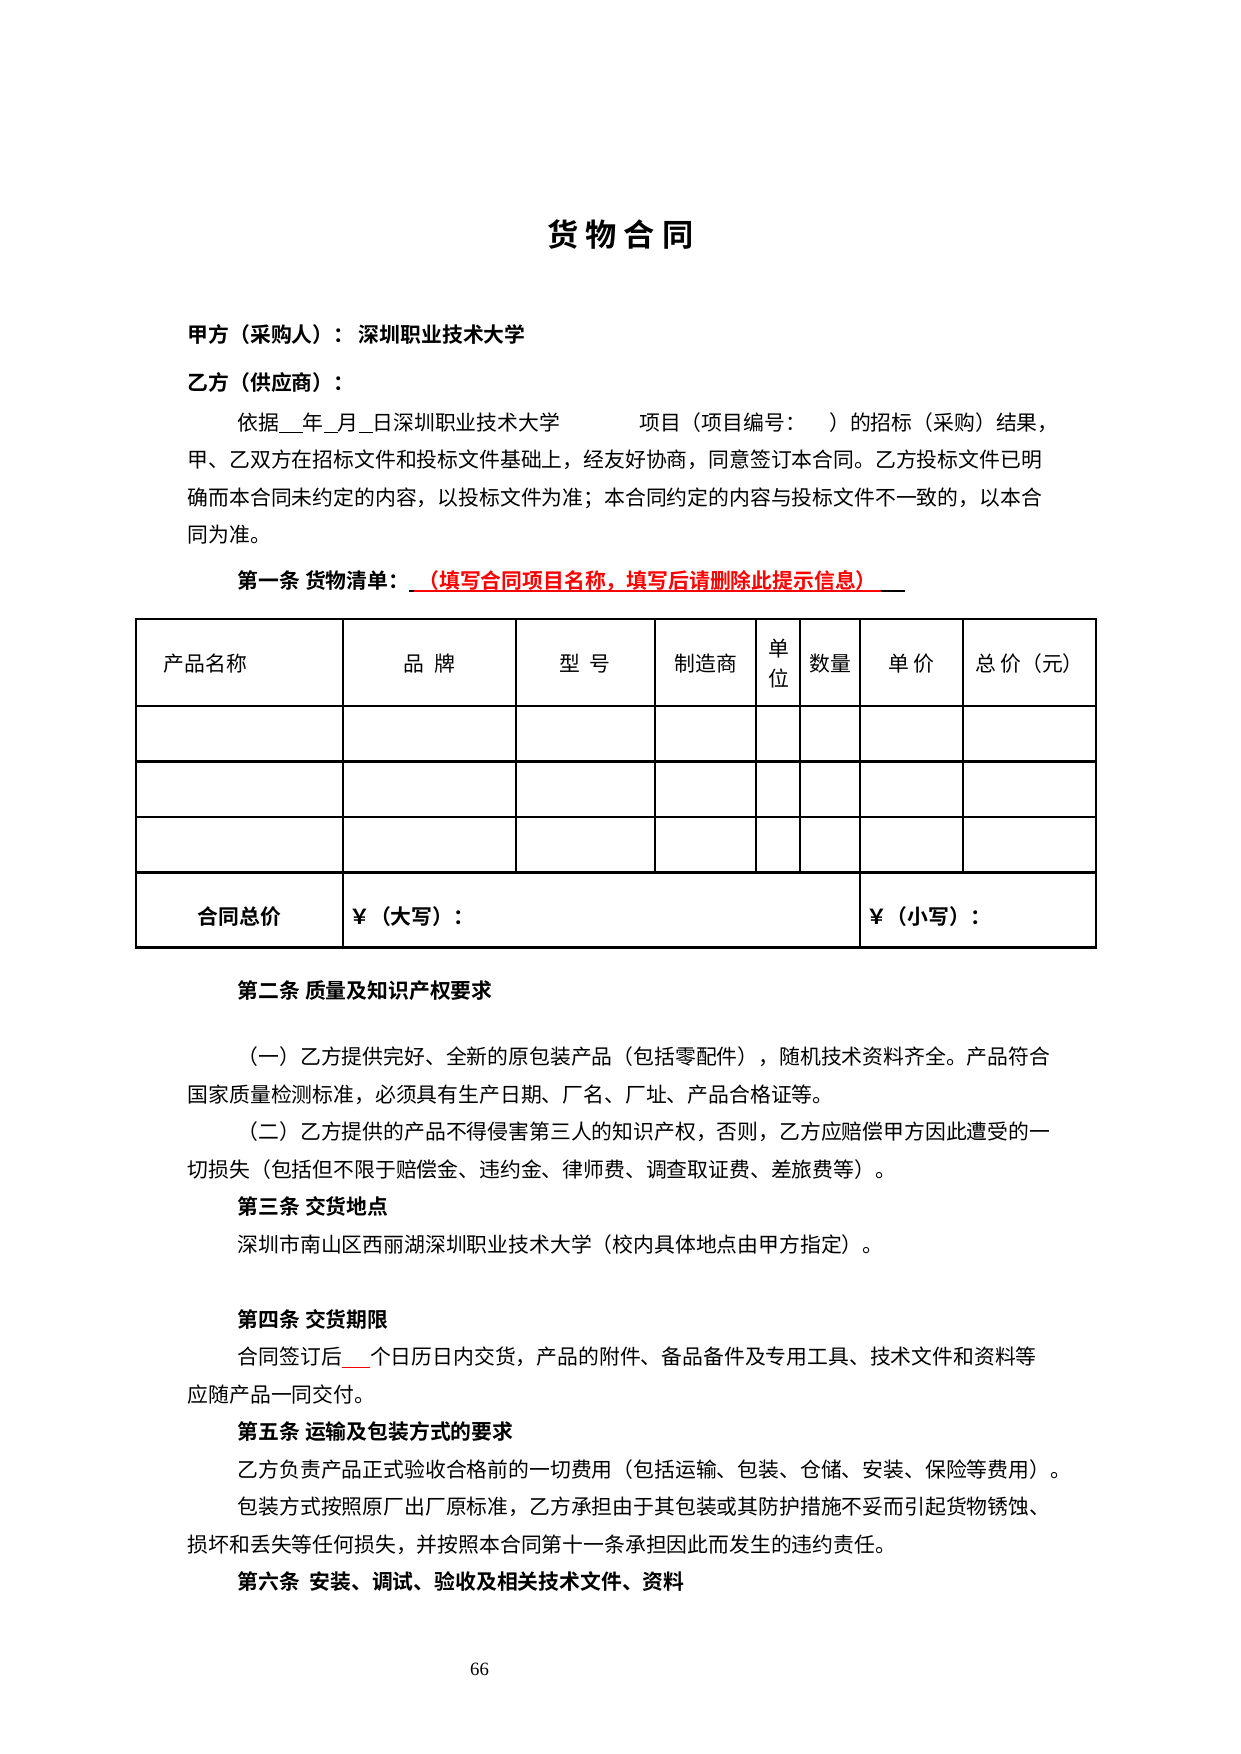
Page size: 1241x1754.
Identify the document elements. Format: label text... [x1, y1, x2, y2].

text 第一条 货物清单： （填写合同项目名称，填写后请删除此提示信息） [187, 550, 1053, 598]
table_cell [656, 763, 755, 816]
table_cell [757, 707, 799, 760]
table_cell [964, 763, 1095, 816]
text 第三条 交货地点 [187, 1185, 1053, 1222]
table_cell [757, 818, 799, 871]
table_header 总 价（元） [964, 620, 1095, 705]
table_header 数量 [801, 620, 859, 705]
text 货 物 合 同 [187, 208, 1053, 256]
table_cell [344, 818, 515, 871]
table_cell [656, 707, 755, 760]
table_cell [801, 763, 859, 816]
table_cell 合同总价 [137, 874, 342, 946]
table_cell [517, 707, 654, 760]
table_header 制造商 [656, 620, 755, 705]
text 第六条 安装、调试、验收及相关技术文件、资料 [187, 1560, 1053, 1597]
table_cell [861, 707, 962, 760]
text 合同签订后 个日历日内交货，产品的附件、备品备件及专用工具、技术文件和资料等应随产品一同交付。 [187, 1335, 1053, 1410]
table_header 型 号 [517, 620, 654, 705]
table_header 单位 [757, 620, 799, 705]
table_cell ￥（小写）： [861, 874, 1095, 946]
table_cell [861, 763, 962, 816]
table_cell [344, 707, 515, 760]
table_cell [757, 763, 799, 816]
table_cell [801, 818, 859, 871]
table_cell [137, 707, 342, 760]
text （一）乙方提供完好、全新的原包装产品（包括零配件），随机技术资料齐全。产品符合国家质量检测标准，必须具有生产日期、厂名、厂址、产品合格证等。 [187, 1035, 1053, 1110]
text 第四条 交货期限 [187, 1297, 1053, 1335]
text 深圳市南山区西丽湖深圳职业技术大学（校内具体地点由甲方指定）。 [187, 1222, 1053, 1297]
table_cell [861, 818, 962, 871]
text 包装方式按照原厂出厂原标准，乙方承担由于其包装或其防护措施不妥而引起货物锈蚀、损坏和丢失等任何损失，并按照本合同第十一条承担因此而发生的违约责任。 [187, 1485, 1053, 1560]
text 甲方（采购人）： 深圳职业技术大学 [187, 304, 1053, 352]
table_cell [964, 707, 1095, 760]
table_header 单 价 [861, 620, 962, 705]
text 乙方负责产品正式验收合格前的一切费用（包括运输、包装、仓储、安装、保险等费用）。 [187, 1447, 1053, 1485]
table_cell [656, 818, 755, 871]
text 第五条 运输及包装方式的要求 [187, 1410, 1053, 1447]
table_cell [517, 818, 654, 871]
table_cell [517, 763, 654, 816]
table_cell [137, 763, 342, 816]
table_header 品 牌 [344, 620, 515, 705]
text （二）乙方提供的产品不得侵害第三人的知识产权，否则，乙方应赔偿甲方因此遭受的一切损失（包括但不限于赔偿金、违约金、律师费、调查取证费、差旅费等）。 [187, 1110, 1053, 1185]
text 乙方（供应商）： [187, 352, 1053, 400]
table_cell [801, 707, 859, 760]
text 第二条 质量及知识产权要求 [187, 968, 1053, 1006]
table_cell ￥（大写）： [344, 874, 859, 946]
table_header 产品名称 [137, 620, 342, 705]
text 依据 年 月 日深圳职业技术大学 项目（项目编号： ）的招标（采购）结果，甲、乙双方在招标文件和投标文件基础上，经友好协商，同意签订本合同。乙方投标文件已明确而本合同未约定的内容，以投标文件为准；本合同约定的内容与投标文件不一致的，以本合同为准。 [187, 400, 1053, 550]
table_cell [344, 763, 515, 816]
table_cell [964, 818, 1095, 871]
table_cell [137, 818, 342, 871]
